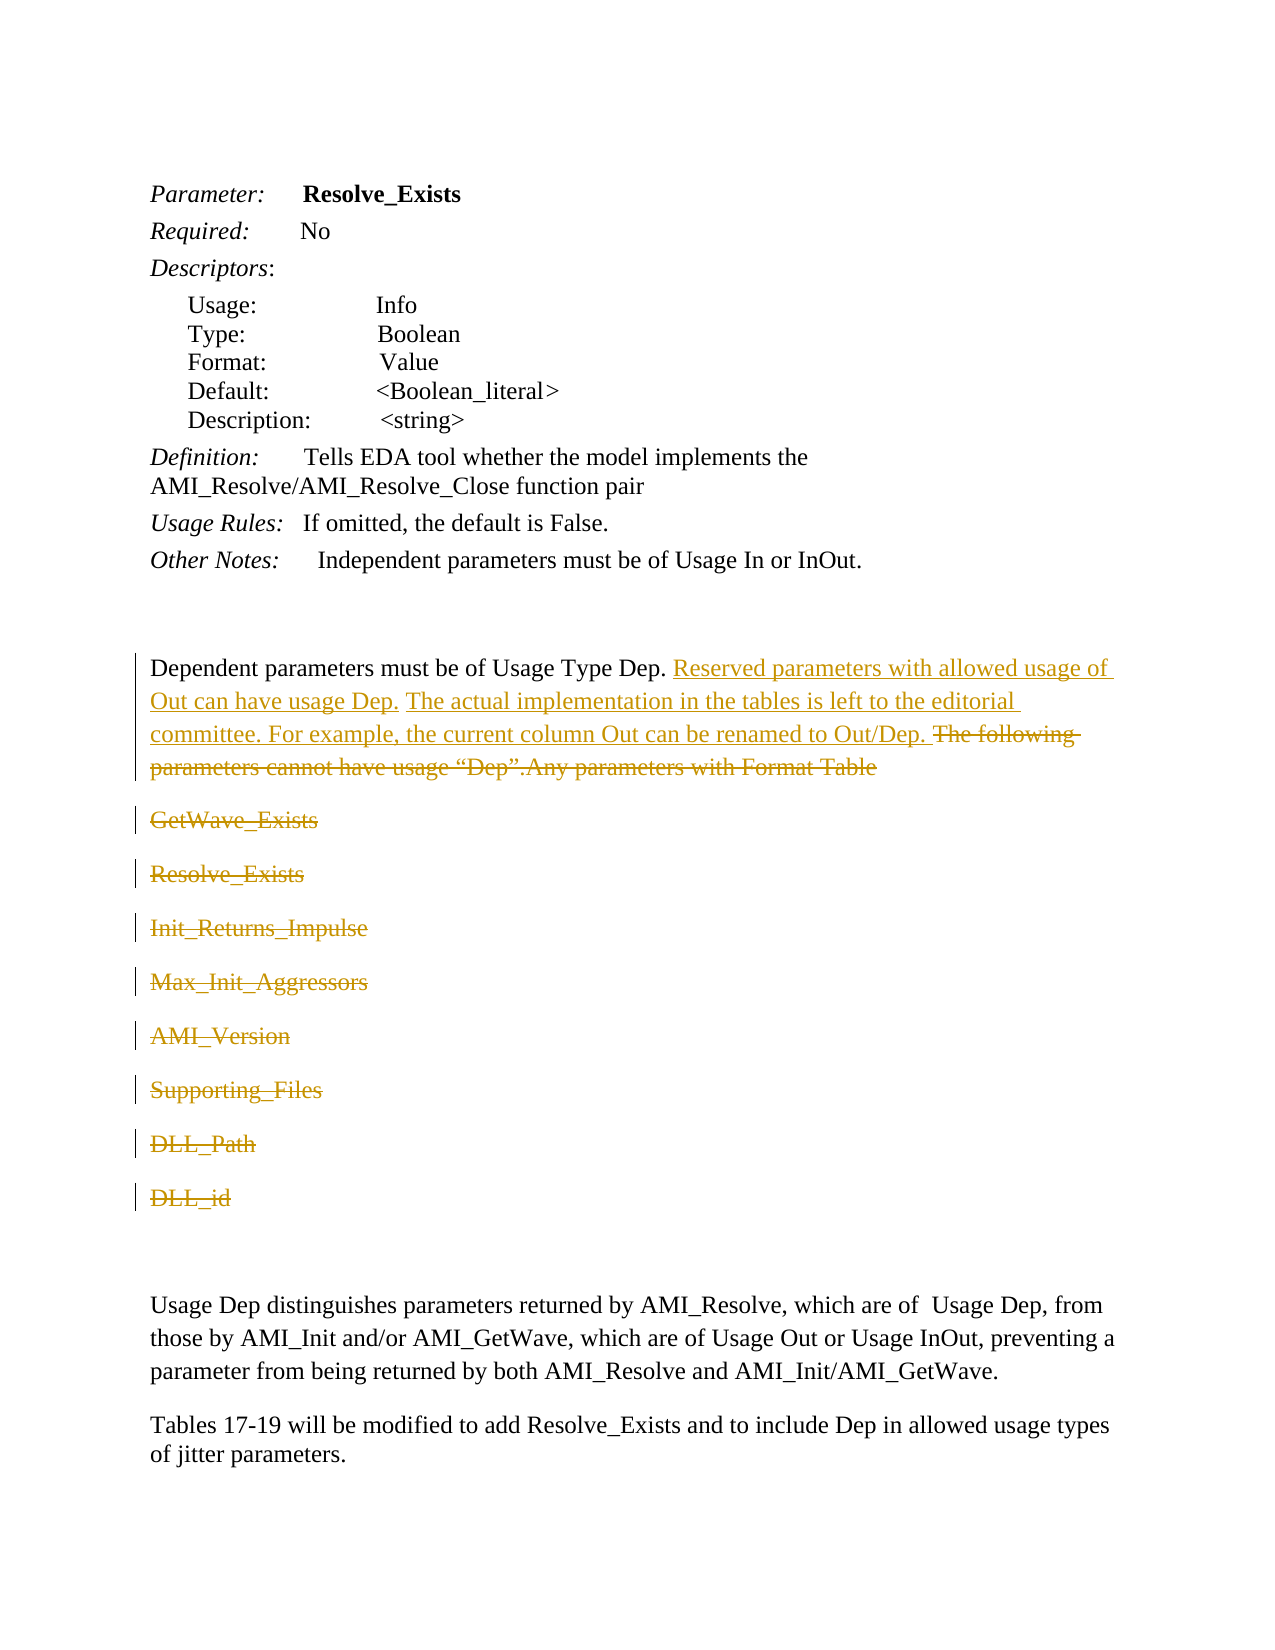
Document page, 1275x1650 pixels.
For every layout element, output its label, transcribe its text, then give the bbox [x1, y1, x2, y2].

list Format: Value [187, 347, 1125, 376]
list Description: <string> [187, 405, 1125, 434]
text Definition: Tells EDA tool whether the model implements the AMI_Resolve/AMI_Resolve_Close function pair [150, 442, 1125, 499]
text Dependent parameters must be of Usage Type Dep. [150, 653, 1125, 781]
list Usage: Info [187, 290, 1125, 319]
text Usage Rules: If omitted, the default is False. [150, 508, 1125, 537]
list Type: Boolean [187, 319, 1125, 347]
text Tables 17-19 will be modified to add Resolve_Exists and to include Dep in allowed usage types of jitter parameters. [150, 1410, 1125, 1468]
text Other Notes: Independent parameters must be of Usage In or InOut. [150, 545, 1125, 574]
text Required: No [150, 216, 1125, 244]
text Usage Dep distinguishes parameters returned by AMI_Resolve, which are of Usage Dep, from those by AMI_Init and/or AMI_GetWave, which are of Usage Out or Usage InOut, preventing a parameter from being returned by both AMI_Resolve and AMI_Init/AMI_GetWave. [150, 1290, 1125, 1385]
list Default: <Boolean_literal> [187, 376, 1125, 405]
text Descriptors: [150, 253, 1125, 282]
text Parameter: Resolve_Exists [150, 179, 1125, 207]
